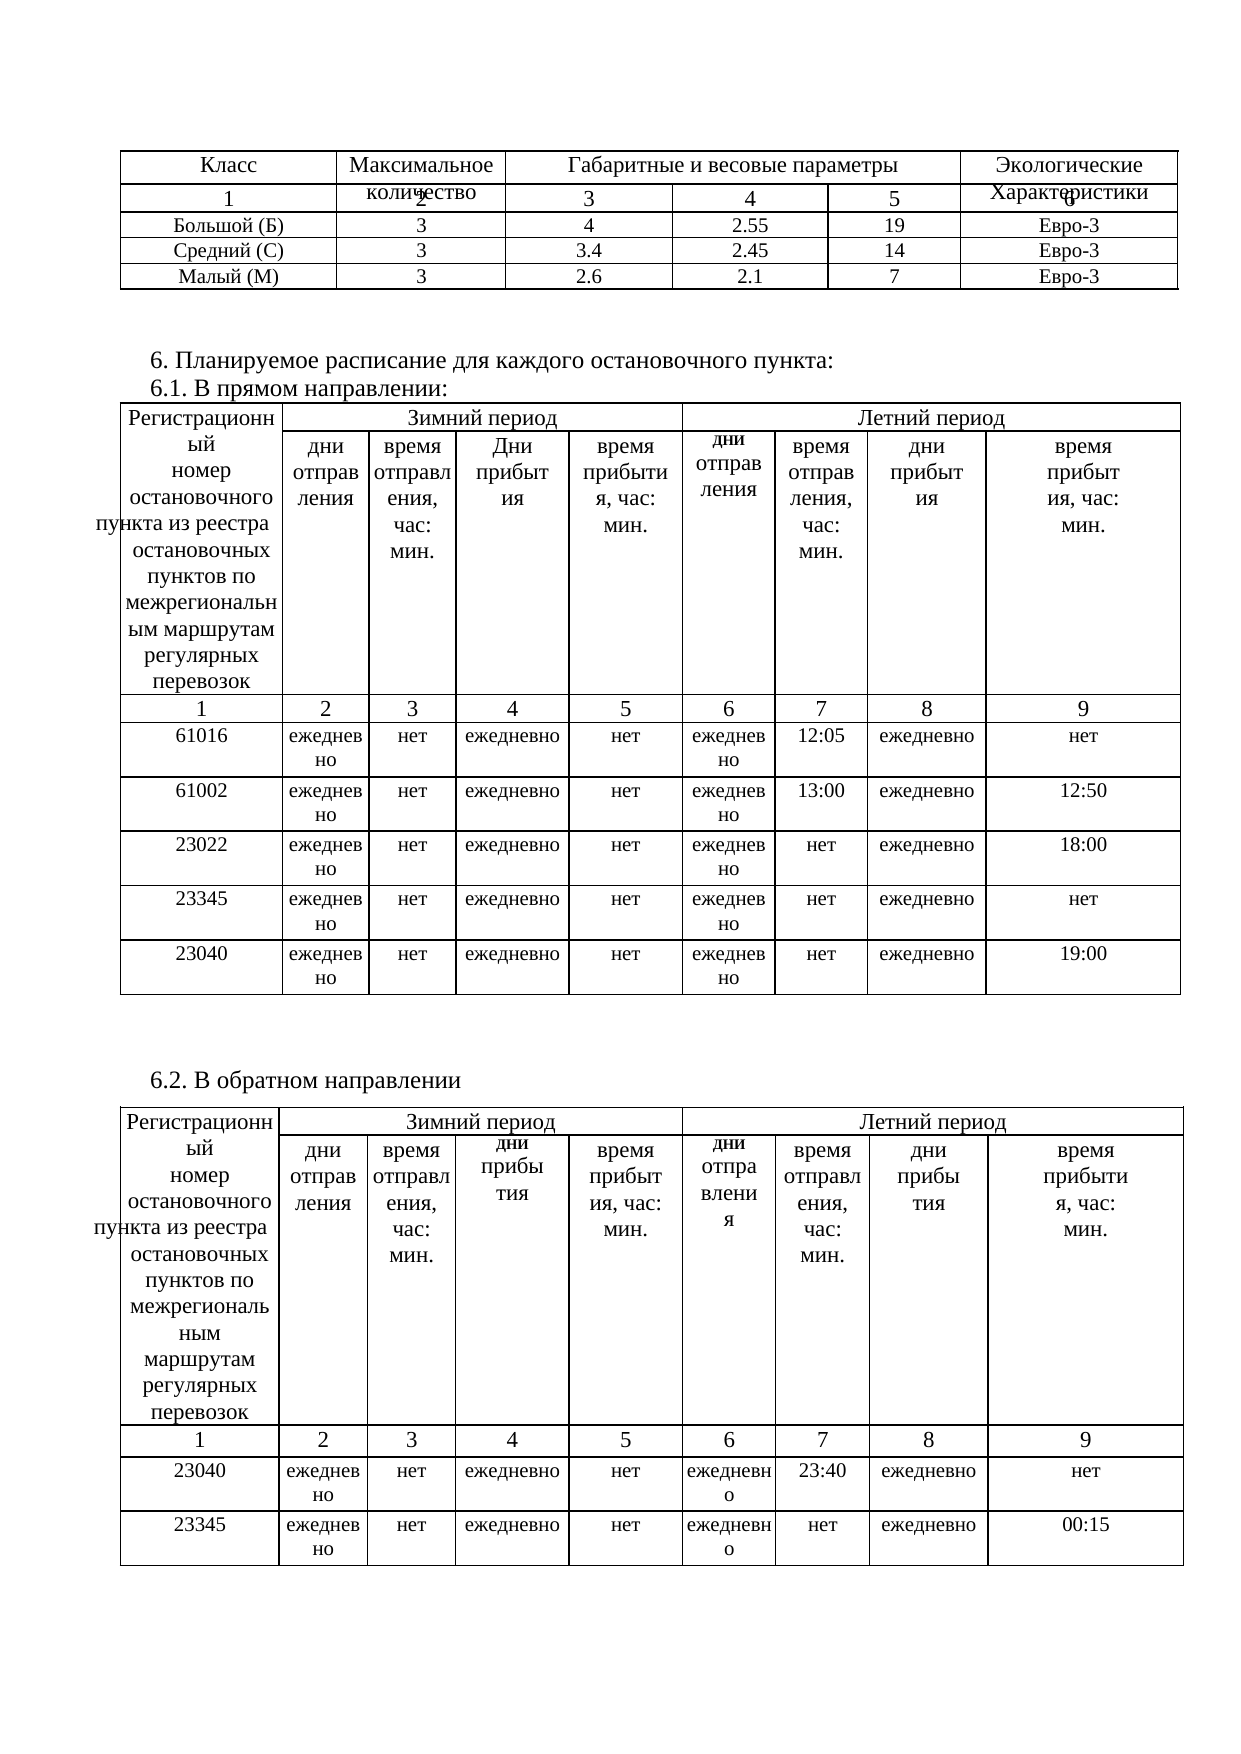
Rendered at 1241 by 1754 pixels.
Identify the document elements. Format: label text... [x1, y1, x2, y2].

table_cell ежедневно [457, 723, 568, 776]
table_cell 14 [829, 238, 960, 262]
table_cell нет [370, 778, 455, 830]
table_cell ДНИ прибы тия [456, 1136, 568, 1424]
table_cell 2.6 [506, 264, 672, 288]
table_cell 12:05 [776, 723, 867, 776]
table_cell нет [989, 1458, 1183, 1510]
table_cell ежедневно [283, 723, 368, 776]
table_cell нет [570, 723, 682, 776]
table_cell ежедневно [280, 1512, 367, 1565]
table_cell ежедневно [283, 886, 368, 939]
table_cell ежедневно [457, 886, 568, 939]
table_cell 6 [683, 695, 774, 722]
table_header Зимний период [280, 1108, 682, 1134]
table_cell ежедневно [683, 941, 774, 993]
table_cell ежедневно [457, 832, 568, 885]
table_cell нет [570, 778, 682, 830]
table_cell нет [370, 886, 455, 939]
table_cell 8 [868, 695, 985, 722]
table_cell ежедневно [868, 886, 985, 939]
table_cell ежедневно [283, 941, 368, 993]
table_cell дни прибы тия [870, 1136, 987, 1424]
table_cell ежедневно [870, 1512, 987, 1565]
table_cell 4 [457, 695, 568, 722]
table_cell нет [368, 1512, 455, 1565]
table_cell ежедневно [870, 1458, 987, 1510]
table_cell 6 [683, 1426, 775, 1456]
table_cell время отправл ения, час: мин. [368, 1136, 455, 1424]
table_cell 7 [776, 1426, 869, 1456]
table_header Регистрационный номер остановочного пункта из реестра остановочных пунктов по межрегиональным маршрутам регулярных перевозок [121, 404, 282, 694]
table_cell 8 [870, 1426, 987, 1456]
table_cell нет [570, 1458, 682, 1510]
table_cell ежедневно [683, 1512, 775, 1565]
table_cell нет [370, 832, 455, 885]
table_header Габаритные и весовые параметры [506, 152, 960, 183]
table_cell 23345 [121, 1512, 278, 1565]
table_cell 9 [987, 695, 1180, 722]
table_cell ежедневно [683, 723, 774, 776]
table_cell нет [570, 832, 682, 885]
table_cell время отправл ения, час: мин. [776, 1136, 869, 1424]
table_header Класс [121, 152, 336, 183]
table_cell 2 [280, 1426, 367, 1456]
table_cell 3 [337, 264, 505, 288]
table_cell ежедневно [280, 1458, 367, 1510]
table_cell 13:00 [776, 778, 867, 830]
table_cell 23345 [121, 886, 282, 939]
table_cell дни отправ ления [280, 1136, 367, 1424]
table_cell 3 [337, 238, 505, 262]
table_cell 23040 [121, 941, 282, 993]
table_cell 3.4 [506, 238, 672, 262]
table_cell 61016 [121, 723, 282, 776]
table_cell ежедневно [456, 1512, 568, 1565]
table_cell ежедневно [683, 778, 774, 830]
table_cell нет [368, 1458, 455, 1510]
table_cell 5 [570, 1426, 682, 1456]
table_cell 23:40 [776, 1458, 869, 1510]
table_cell Евро-3 [961, 238, 1177, 262]
table_cell нет [987, 886, 1180, 939]
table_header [961, 152, 1177, 183]
table_cell нет [776, 832, 867, 885]
table_cell ежедневно [683, 886, 774, 939]
table_cell 3 [506, 185, 672, 211]
text 6.2. В обратном направлении [150, 1065, 1090, 1094]
table_cell 18:00 [987, 832, 1180, 885]
table_cell 23040 [121, 1458, 278, 1510]
table_cell 19 [829, 213, 960, 237]
table_cell ежедневно [456, 1458, 568, 1510]
table_cell 3 [370, 695, 455, 722]
table_cell ежедневно [283, 778, 368, 830]
table_cell ежедневно [683, 832, 774, 885]
table_cell 7 [829, 264, 960, 288]
table_cell нет [776, 886, 867, 939]
table_cell Евро-3 [961, 264, 1177, 288]
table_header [337, 152, 505, 183]
table_cell время отправ ления, час: мин. [776, 432, 867, 694]
table_cell 2.55 [673, 213, 827, 237]
table_header Летний период [683, 1108, 1183, 1134]
table_cell 2.45 [673, 238, 827, 262]
table_header Летний период [683, 404, 1180, 430]
table_cell нет [370, 941, 455, 993]
table_cell 4 [673, 185, 827, 211]
table_cell 6 [961, 185, 1177, 211]
text 6. Планируемое расписание для каждого остановочного пункта: [150, 345, 1090, 373]
table_cell 2.1 [673, 264, 827, 288]
table_cell ежедневно [457, 778, 568, 830]
table_cell Большой (Б) [121, 213, 336, 237]
table_cell Евро-3 [961, 213, 1177, 237]
table_cell ежедневно [283, 832, 368, 885]
table_header Зимний период [283, 404, 682, 430]
table_cell нет [570, 886, 682, 939]
table_cell 1 [121, 695, 282, 722]
table_cell ДНИ отправ ления [683, 432, 774, 694]
table_cell 2 [283, 695, 368, 722]
table_cell 9 [989, 1426, 1183, 1456]
table_cell Дни прибыт ия [457, 432, 568, 694]
table_cell ДНИ отпра влени я [683, 1136, 775, 1424]
table_cell 3 [368, 1426, 455, 1456]
table_cell 4 [506, 213, 672, 237]
table_cell 12:50 [987, 778, 1180, 830]
table_cell 19:00 [987, 941, 1180, 993]
table_cell 7 [776, 695, 867, 722]
table_cell нет [370, 723, 455, 776]
table_cell нет [570, 941, 682, 993]
table_cell ежедневно [868, 723, 985, 776]
table_cell ежедневно [683, 1458, 775, 1510]
table_cell 1 [121, 185, 336, 211]
table_cell 00:15 [989, 1512, 1183, 1565]
table_cell время прибыт ия, час: мин. [987, 432, 1180, 694]
table_cell ежедневно [868, 941, 985, 993]
table_cell время прибыт ия, час: мин. [570, 1136, 682, 1424]
table_cell 5 [829, 185, 960, 211]
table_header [121, 1108, 278, 1424]
table_cell время отправл ения, час: мин. [370, 432, 455, 694]
table_cell нет [776, 941, 867, 993]
table_cell ежедневно [457, 941, 568, 993]
table_cell время прибыти я, час: мин. [989, 1136, 1183, 1424]
table_cell нет [987, 723, 1180, 776]
table_cell Средний (С) [121, 238, 336, 262]
table_cell 3 [337, 213, 505, 237]
table_cell нет [776, 1512, 869, 1565]
text 6.1. В прямом направлении: [150, 373, 1090, 402]
table_cell 2 [337, 185, 505, 211]
table_cell 23022 [121, 832, 282, 885]
table_cell дни прибыт ия [868, 432, 985, 694]
table_cell ежедневно [868, 778, 985, 830]
table_cell дни отправ ления [283, 432, 368, 694]
table_cell Малый (М) [121, 264, 336, 288]
table_cell 61002 [121, 778, 282, 830]
table_cell ежедневно [868, 832, 985, 885]
table_cell 4 [456, 1426, 568, 1456]
table_cell время прибыти я, час: мин. [570, 432, 682, 694]
table_cell 1 [121, 1426, 278, 1456]
table_cell нет [570, 1512, 682, 1565]
table_cell 5 [570, 695, 682, 722]
